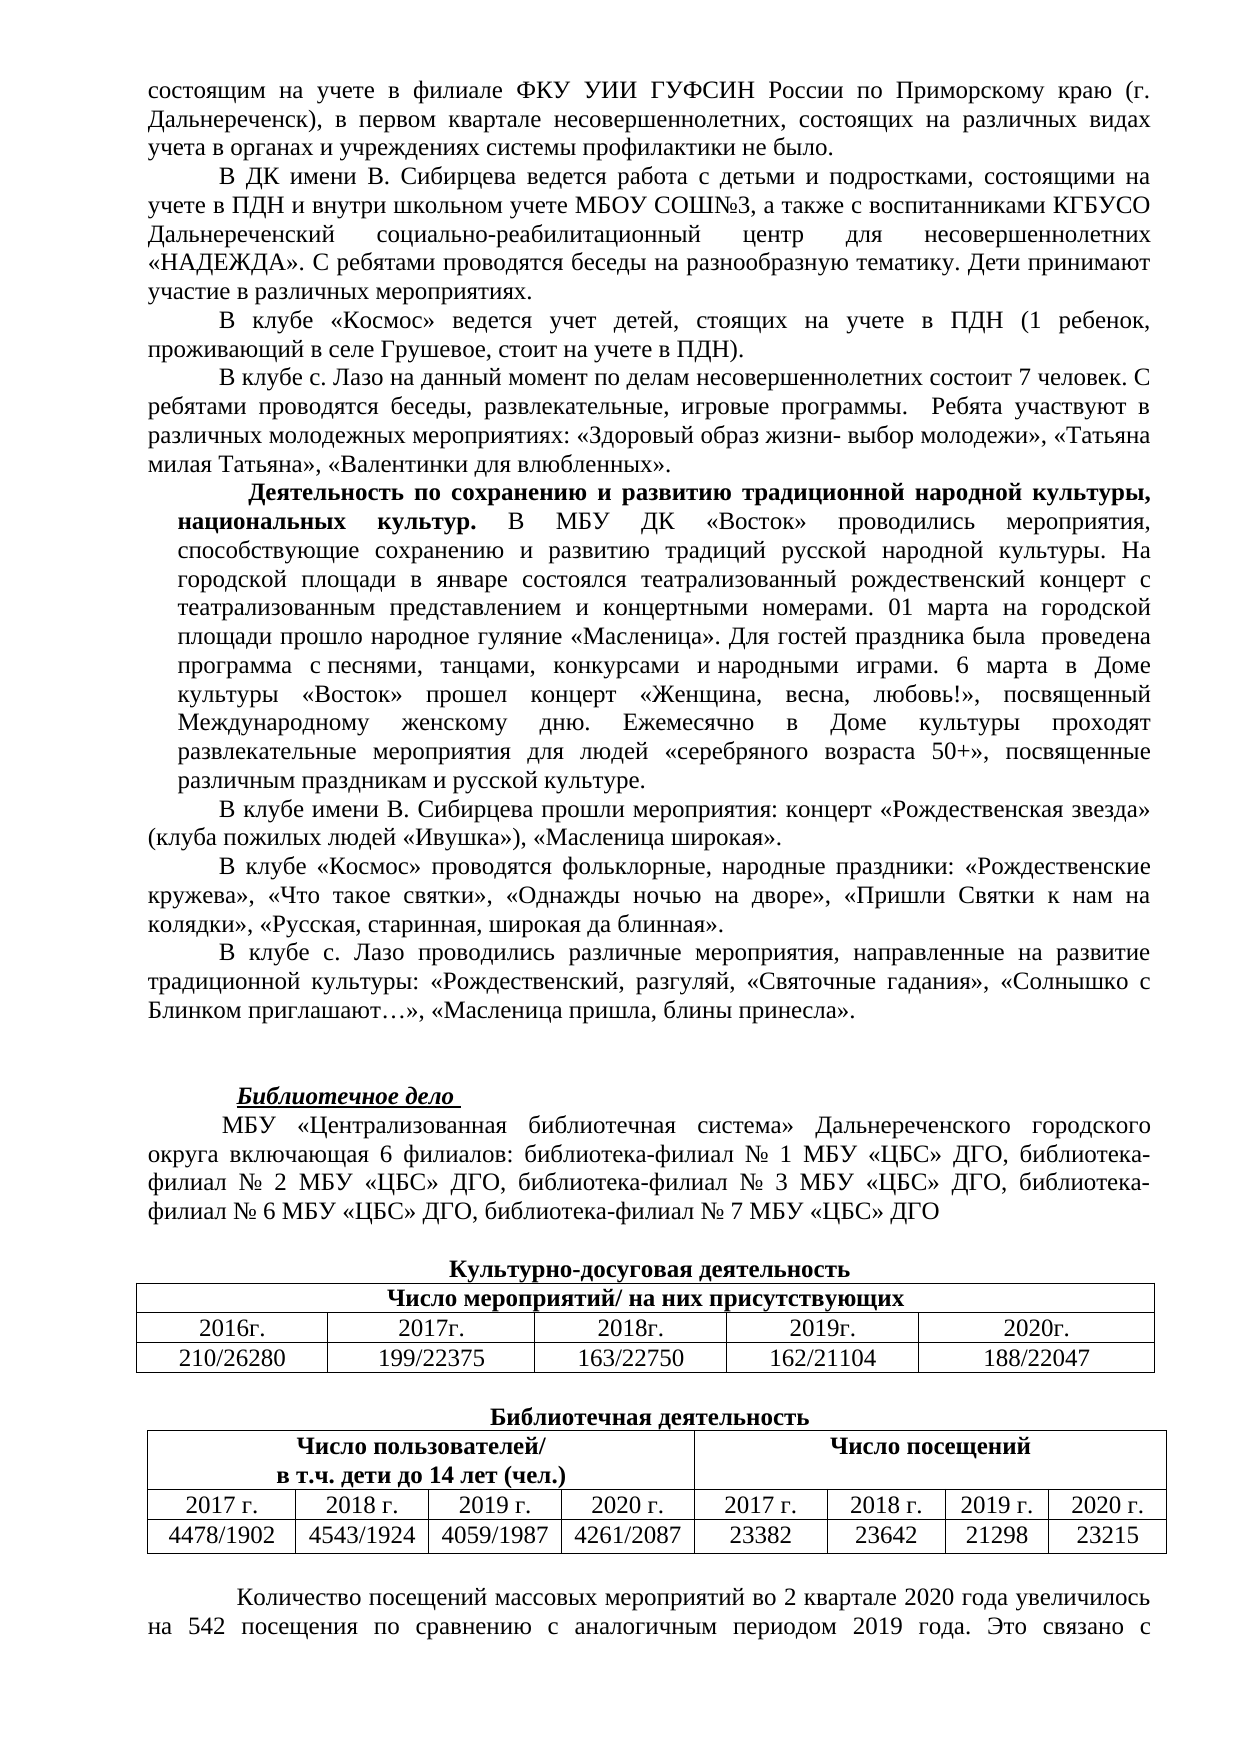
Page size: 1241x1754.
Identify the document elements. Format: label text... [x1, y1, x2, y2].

table_cell 2020 г. [1049, 1490, 1166, 1519]
text Культурно-досуговая деятельность [148, 1254, 1152, 1282]
table_cell 2018 г. [828, 1490, 945, 1519]
table_cell 2017г. [328, 1313, 534, 1342]
table_cell 4478/1902 [148, 1520, 295, 1553]
text МБУ «Централизованная библиотечная система» Дальнереченского городского округа включающая 6 филиалов: библиотека-филиал № 1 МБУ «ЦБС» ДГО, библиотека-филиал № 2 МБУ «ЦБС» ДГО, библиотека-филиал № 3 МБУ «ЦБС» ДГО, библиотека-филиал № 6 МБУ «ЦБС» ДГО, библиотека-филиал № 7 МБУ «ЦБС» ДГО [148, 1110, 1152, 1225]
table_header Число мероприятий/ на них присутствующих [137, 1284, 1154, 1312]
table_header Число пользователей/ в т.ч. дети до 14 лет (чел.) [148, 1431, 694, 1489]
text В клубе имени В. Сибирцева прошли мероприятия: концерт «Рождественская звезда» (клуба пожилых людей «Ивушка»), «Масленица широкая». [148, 794, 1152, 851]
table_cell 2018г. [535, 1313, 726, 1342]
text Деятельность по сохранению и развитию традиционной народной культуры, национальных культур. В МБУ ДК «Восток» проводились мероприятия, способствующие сохранению и развитию традиций русской народной культуры. На городской площади в январе состоялся театрализованный рождественский концерт с театрализованным представлением и концертными номерами. 01 марта на городской площади прошло народное гуляние «Масленица». Для гостей праздника была проведена программа с песнями, танцами, конкурсами и народными играми. 6 марта в Доме культуры «Восток» прошел концерт «Женщина, весна, любовь!», посвященный Международному женскому дню. Ежемесячно в Доме культуры проходят развлекательные мероприятия для людей «серебряного возраста 50+», посвященные различным праздникам и русской культуре. [177, 477, 1152, 794]
table_cell 162/21104 [727, 1343, 918, 1372]
list В клубе с. Лазо на данный момент по делам несовершеннолетних состоит 7 человек. С ребятами проводятся беседы, развлекательные, игровые программы. Ребята участвуют в различных молодежных мероприятиях: «Здоровый образ жизни- выбор молодежи», «Татьяна милая Татьяна», «Валентинки для влюбленных». [148, 362, 1152, 477]
table_cell 4261/2087 [562, 1520, 694, 1553]
list В клубе «Космос» проводятся фольклорные, народные праздники: «Рождественские кружева», «Что такое святки», «Однажды ночью на дворе», «Пришли Святки к нам на колядки», «Русская, старинная, широкая да блинная». [148, 851, 1152, 937]
table_cell 210/26280 [137, 1343, 327, 1372]
table_cell 23642 [828, 1520, 945, 1553]
text В ДК имени В. Сибирцева ведется работа с детьми и подростками, состоящими на учете в ПДН и внутри школьном учете МБОУ СОШ№3, а также с воспитанниками КГБУСО Дальнереченский социально-реабилитационный центр для несовершеннолетних «НАДЕЖДА». С ребятами проводятся беседы на разнообразную тематику. Дети принимают участие в различных мероприятиях. [148, 161, 1152, 305]
table_cell 21298 [946, 1520, 1048, 1553]
table_cell 23215 [1049, 1520, 1166, 1553]
table_cell 188/22047 [919, 1343, 1154, 1372]
table_cell 163/22750 [535, 1343, 726, 1372]
table_cell 2018 г. [296, 1490, 428, 1519]
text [148, 75, 1152, 161]
table_cell 2019 г. [429, 1490, 561, 1519]
table_cell 23382 [695, 1520, 827, 1553]
text В клубе с. Лазо проводились различные мероприятия, направленные на развитие традиционной культуры: «Рождественский, разгуляй, «Святочные гадания», «Солнышко с Блинком приглашают…», «Масленица пришла, блины принесла». [148, 937, 1152, 1024]
table_cell 4059/1987 [429, 1520, 561, 1553]
table_cell 2019 г. [946, 1490, 1048, 1519]
table_cell 2017 г. [695, 1490, 827, 1519]
table_cell 2017 г. [148, 1490, 295, 1519]
table_cell 2019г. [727, 1313, 918, 1342]
table_cell 4543/1924 [296, 1520, 428, 1553]
text Библиотечная деятельность [148, 1402, 1152, 1430]
table_cell 2020 г. [562, 1490, 694, 1519]
text В клубе «Космос» ведется учет детей, стоящих на учете в ПДН (1 ребенок, проживающий в селе Грушевое, стоит на учете в ПДН). [148, 305, 1152, 362]
table_header Число посещений [695, 1431, 1166, 1489]
text Библиотечное дело [148, 1081, 1152, 1110]
table_cell 199/22375 [328, 1343, 534, 1372]
table_cell 2020г. [919, 1313, 1154, 1342]
table_cell 2016г. [137, 1313, 327, 1342]
